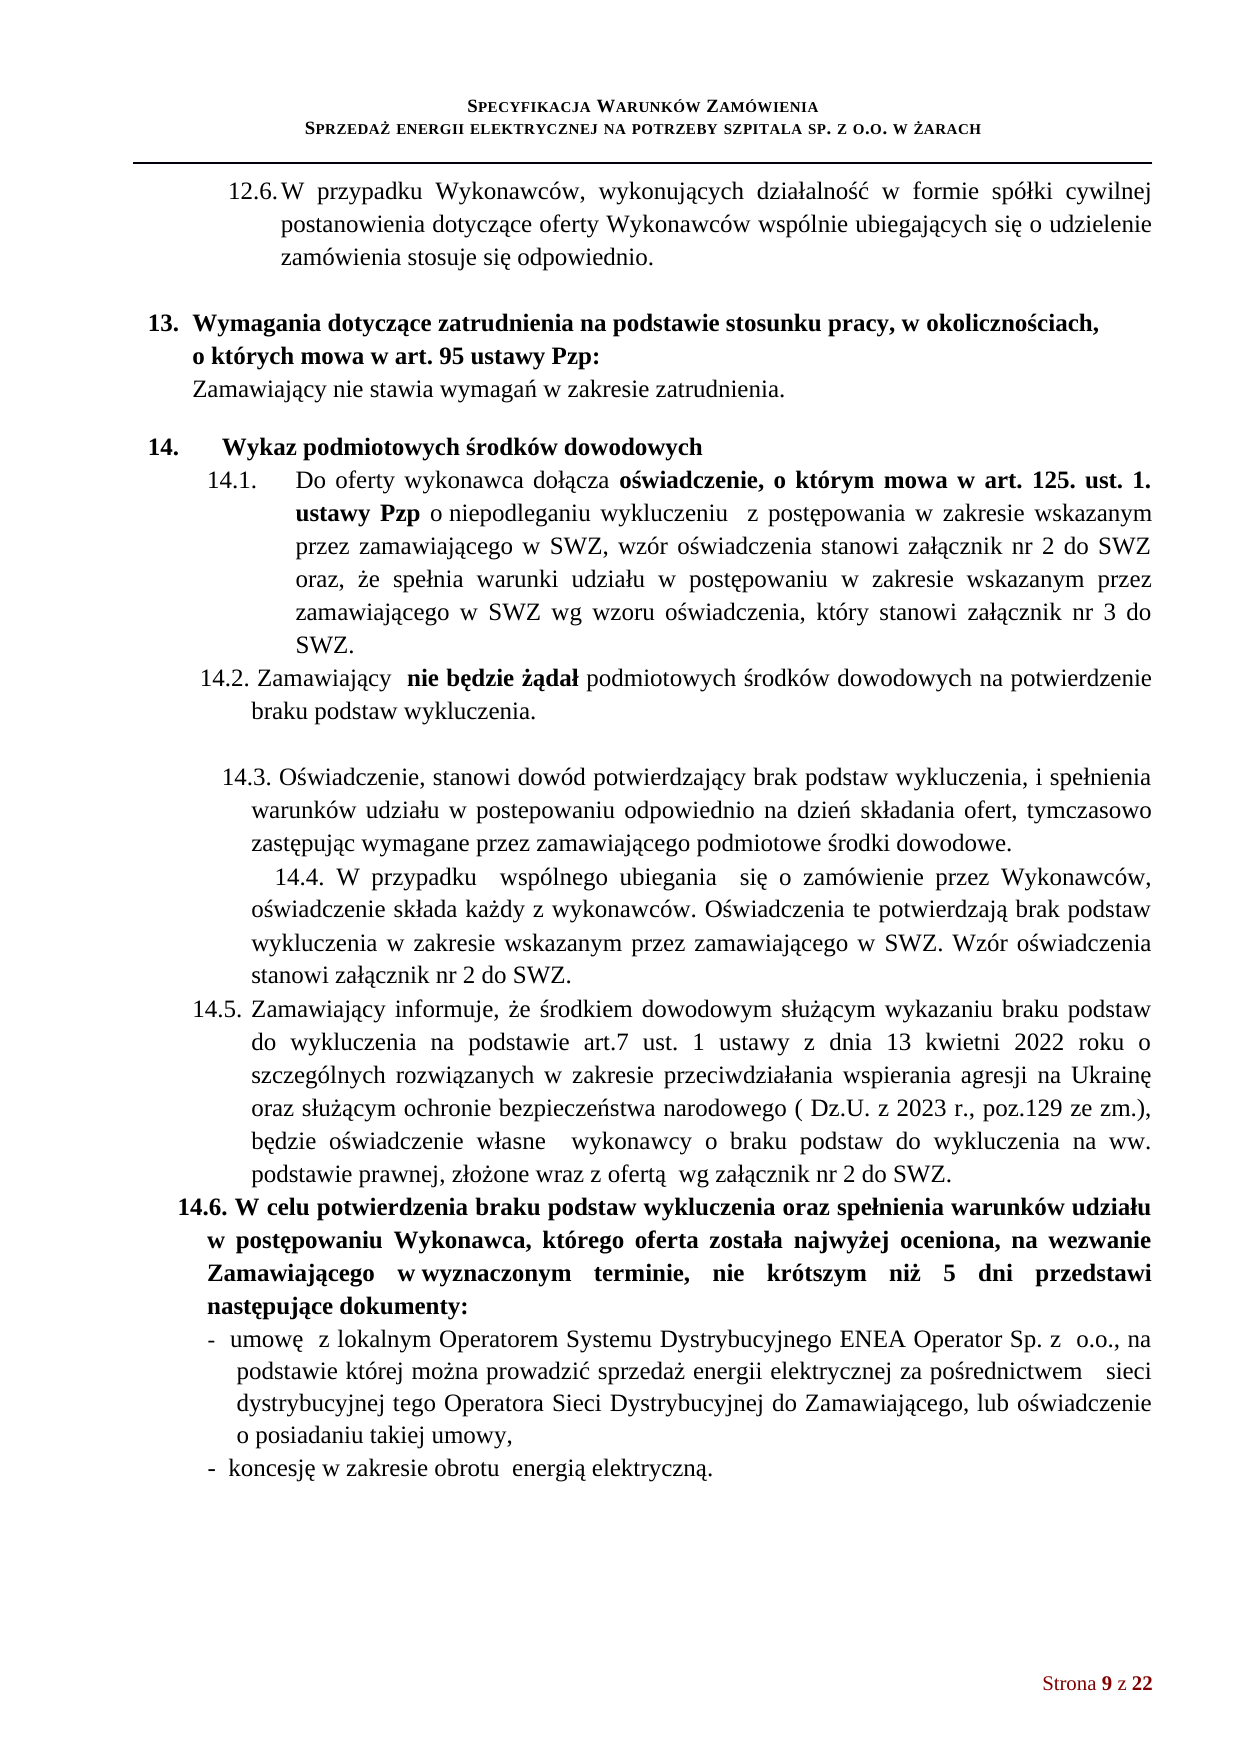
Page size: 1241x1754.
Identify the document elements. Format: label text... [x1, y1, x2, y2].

list Wymagania dotyczące zatrudnienia na podstawie stosunku pracy, w okolicznościach, o których mowa w art. 95 ustawy Pzp: [148, 308, 1152, 370]
list Wykaz podmiotowych środków dowodowych [148, 432, 1152, 461]
text Zamawiający nie stawia wymagań w zakresie zatrudnienia. [192, 374, 1152, 403]
list W przypadku Wykonawców, wykonujących działalność w formie spółki cywilnej postanowienia dotyczące oferty Wykonawców wspólnie ubiegających się o udzielenie zamówienia stosuje się odpowiednio. [228, 176, 1152, 271]
text - umowę z lokalnym Operatorem Systemu Dystrybucyjnego ENEA Operator Sp. z o.o., na podstawie której można prowadzić sprzedaż energii elektrycznej za pośrednictwem sieci dystrybucyjnej tego Operatora Sieci Dystrybucyjnej do Zamawiającego, lub oświadczenie o posiadaniu takiej umowy, [207, 1324, 1152, 1449]
text 14.5. Zamawiający informuje, że środkiem dowodowym służącym wykazaniu braku podstaw do wykluczenia na podstawie art.7 ust. 1 ustawy z dnia 13 kwietni 2022 roku o szczególnych rozwiązanych w zakresie przeciwdziałania wspierania agresji na Ukrainę oraz służącym ochronie bezpieczeństwa narodowego ( Dz.U. z 2023 r., poz.129 ze zm.), będzie oświadczenie własne wykonawcy o braku podstaw do wykluczenia na ww. podstawie prawnej, złożone wraz z ofertą wg załącznik nr 2 do SWZ. [192, 994, 1152, 1187]
text 14.6. W celu potwierdzenia braku podstaw wykluczenia oraz spełnienia warunków udziału w postępowaniu Wykonawca, którego oferta została najwyżej oceniona, na wezwanie Zamawiającego w wyznaczonym terminie, nie krótszym niż 5 dni przedstawi następujące dokumenty: [177, 1192, 1152, 1319]
text 14.3. Oświadczenie, stanowi dowód potwierdzający brak podstaw wykluczenia, i spełnienia warunków udziału w postepowaniu odpowiednio na dzień składania ofert, tymczasowo zastępując wymagane przez zamawiającego podmiotowe środki dowodowe. [222, 762, 1152, 857]
text - koncesję w zakresie obrotu energią elektryczną. [207, 1453, 857, 1482]
text 14.2. Zamawiający nie będzie żądał podmiotowych środków dowodowych na potwierdzenie braku podstaw wykluczenia. [192, 663, 1152, 725]
text 14.4. W przypadku wspólnego ubiegania się o zamówienie przez Wykonawców, oświadczenie składa każdy z wykonawców. Oświadczenia te potwierdzają brak podstaw wykluczenia w zakresie wskazanym przez zamawiającego w SWZ. Wzór oświadczenia stanowi załącznik nr 2 do SWZ. [148, 862, 1152, 989]
list Do oferty wykonawca dołącza oświadczenie, o którym mowa w art. 125. ust. 1. ustawy Pzp o niepodleganiu wykluczeniu z postępowania w zakresie wskazanym przez zamawiającego w SWZ, wzór oświadczenia stanowi załącznik nr 2 do SWZ oraz, że spełnia warunki udziału w postępowaniu w zakresie wskazanym przez zamawiającego w SWZ wg wzoru oświadczenia, który stanowi załącznik nr 3 do SWZ. [207, 465, 1152, 659]
